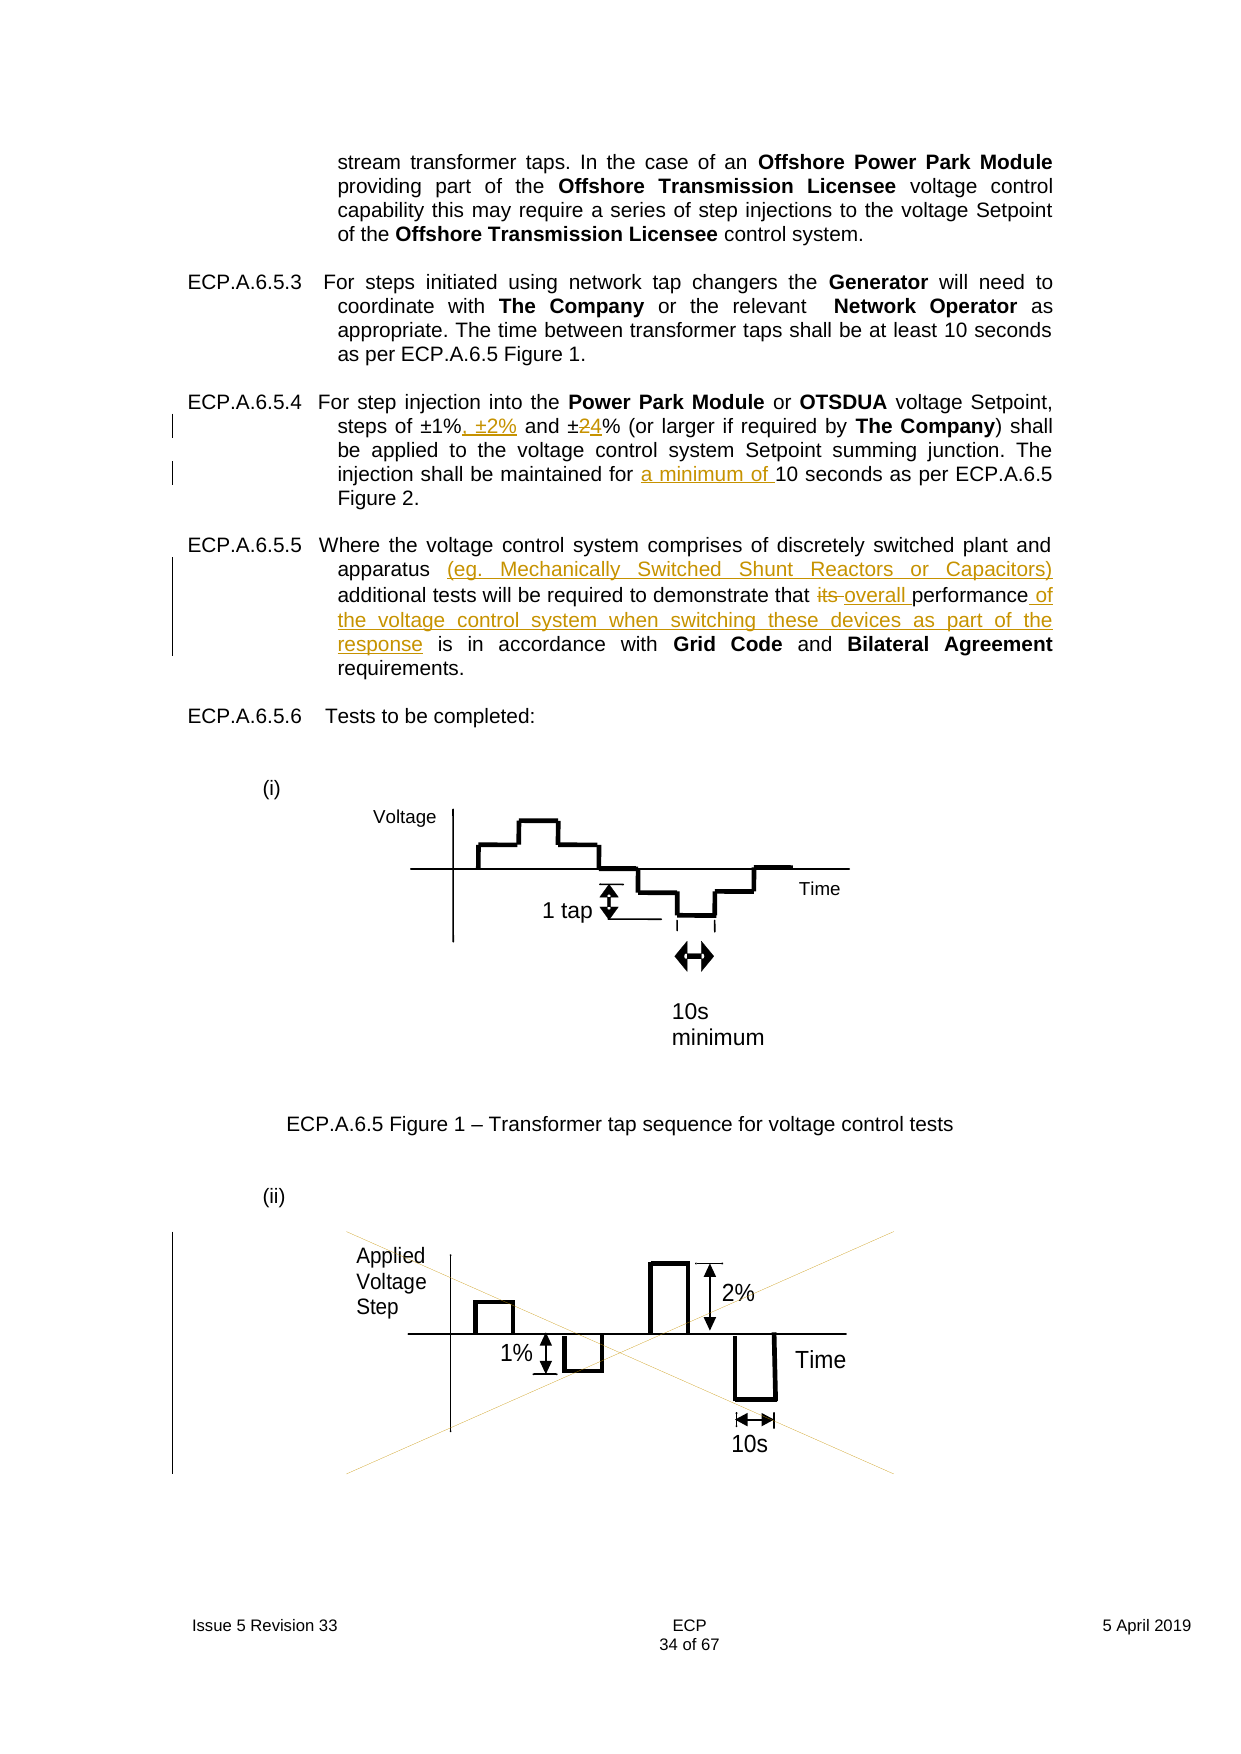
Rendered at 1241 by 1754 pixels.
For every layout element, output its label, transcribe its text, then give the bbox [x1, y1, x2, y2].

text (ii) [187, 1184, 1053, 1208]
text ECP.A.6.5.4 For step injection into the Power Park Module or OTSDUA voltage Setpoint, steps of ±1% and ±% (or larger if required by The Company) shall be applied to the voltage control system Setpoint summing junction. The injection shall be maintained for 10 seconds as per ECP.A.6.5 Figure 2. [187, 389, 1053, 509]
text (i) [187, 775, 1053, 799]
text ECP.A.6.5.3 For steps initiated using network tap changers the Generator will need to coordinate with The Company or the relevant Network Operator as appropriate. The time between transformer taps shall be at least 10 seconds as per ECP.A.6.5 Figure 1. [187, 270, 1053, 366]
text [187, 150, 1053, 246]
text ECP.A.6.5.5 Where the voltage control system comprises of discretely switched plant and apparatus additional tests will be required to demonstrate that performance is in accordance with Grid Code and Bilateral Agreement requirements. [187, 533, 1053, 679]
text ECP.A.6.5.6 Tests to be completed: [187, 703, 1053, 727]
text ECP.A.6.5 Figure 1 – Transformer tap sequence for voltage control tests [187, 1112, 1053, 1136]
